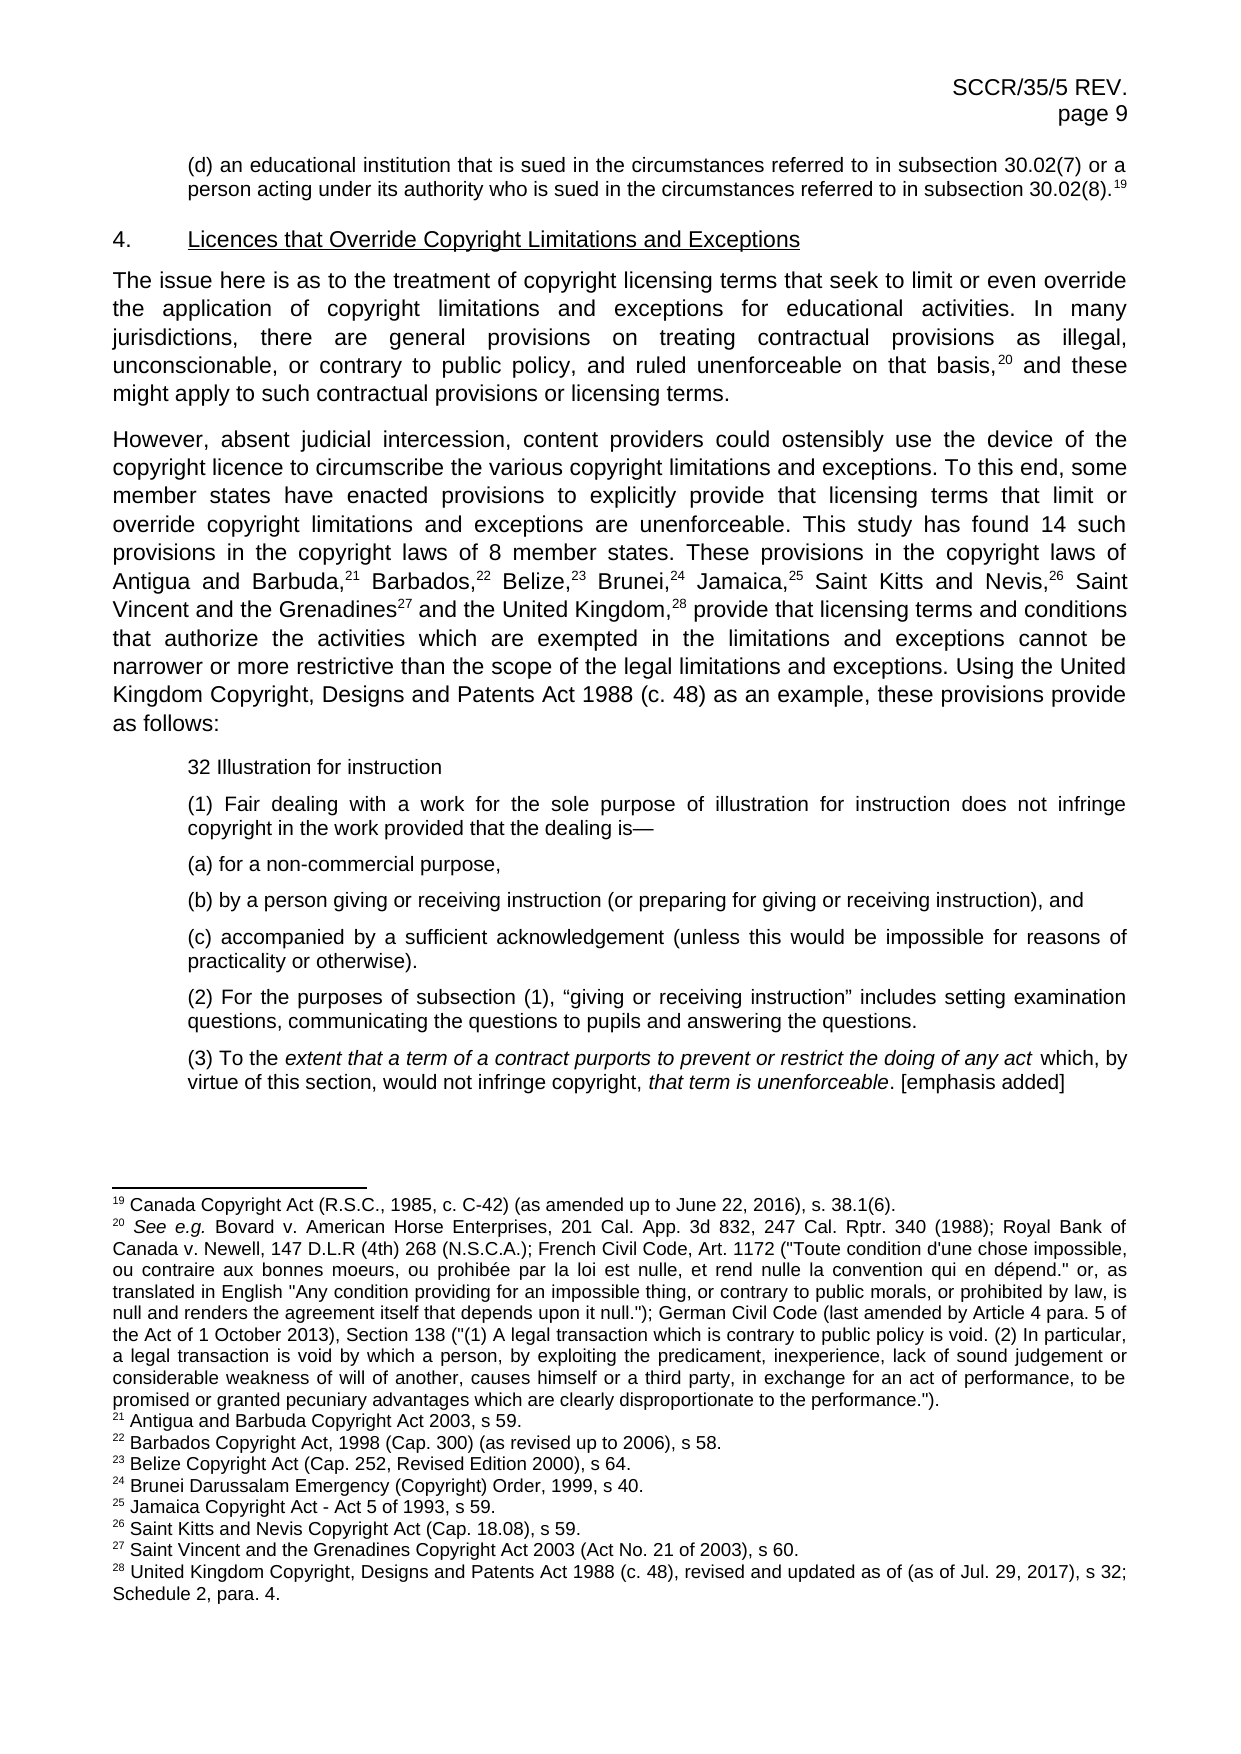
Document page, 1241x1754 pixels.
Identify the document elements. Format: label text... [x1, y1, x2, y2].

text However, absent judicial intercession, content providers could ostensibly use the device of the copyright licence to circumscribe the various copyright limitations and exceptions. To this end, some member states have enacted provisions to explicitly provide that licensing terms that limit or override copyright limitations and exceptions are unenforceable. This study has found 14 such provisions in the copyright laws of 8 member states. These provisions in the copyright laws of Antigua and Barbuda, Barbados, Belize, Brunei, Jamaica, Saint Kitts and Nevis, Saint Vincent and the Grenadines and the United Kingdom, provide that licensing terms and conditions that authorize the activities which are exempted in the limitations and exceptions cannot be narrower or more restrictive than the scope of the legal limitations and exceptions. Using the United Kingdom Copyright, Designs and Patents Act 1988 (c. 48) as an example, these provisions provide as follows: [112, 426, 1128, 736]
text 32 Illustration for instruction [187, 755, 1128, 779]
text (b) by a person giving or receiving instruction (or preparing for giving or receiving instruction), and [187, 888, 1128, 912]
text (1) Fair dealing with a work for the sole purpose of illustration for instruction does not infringe copyright in the work provided that the dealing is— [187, 791, 1128, 839]
text (a) for a non-commercial purpose, [187, 852, 1128, 876]
text The issue here is as to the treatment of copyright licensing terms that seek to limit or even override the application of copyright limitations and exceptions for educational activities. In many jurisdictions, there are general provisions on treating contractual provisions as illegal, unconscionable, or contrary to public policy, and ruled unenforceable on that basis, and these might apply to such contractual provisions or licensing terms. [112, 267, 1128, 407]
subtitle Licences that Override Copyright Limitations and Exceptions [112, 226, 1128, 252]
text (c) accompanied by a sufficient acknowledgement (unless this would be impossible for reasons of practicality or otherwise). [187, 925, 1128, 973]
text (3) To the extent that a term of a contract purports to prevent or restrict the doing of any act which, by virtue of this section, would not infringe copyright, that term is unenforceable. [emphasis added] [187, 1046, 1128, 1093]
text (2) For the purposes of subsection (1), “giving or receiving instruction” includes setting examination questions, communicating the questions to pupils and answering the questions. [187, 985, 1128, 1033]
text (d) an educational institution that is sued in the circumstances referred to in subsection 30.02(7) or a person acting under its authority who is sued in the circumstances referred to in subsection 30.02(8). [187, 153, 1128, 201]
